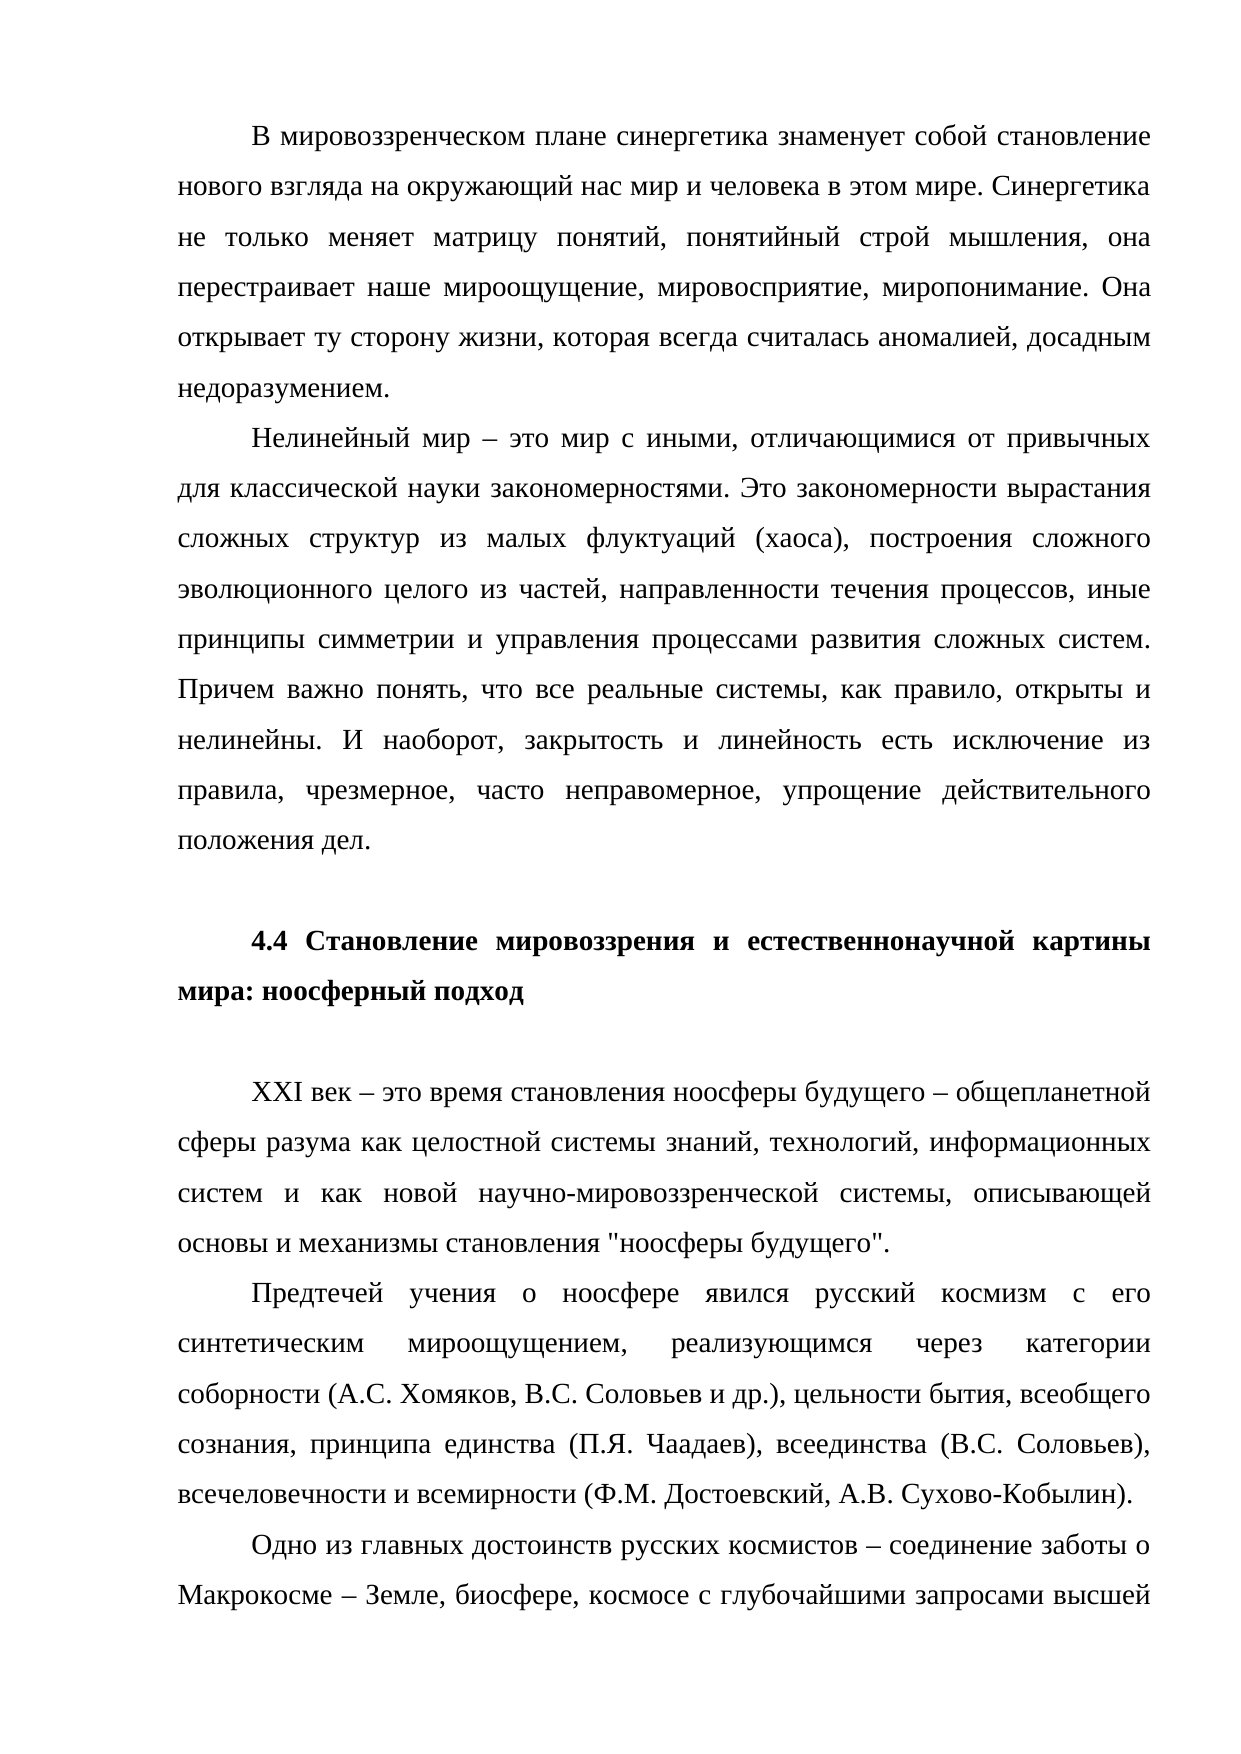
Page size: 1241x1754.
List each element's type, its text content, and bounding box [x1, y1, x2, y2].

text Нелинейный мир – это мир с иными, отличающимися от привычных для классической науки закономерностями. Это закономерности вырастания сложных структур из малых флуктуаций (хаоса), построения сложного эволюционного целого из частей, направленности течения процессов, иные принципы симметрии и управления процессами развития сложных систем. Причем важно понять, что все реальные системы, как правило, открыты и нелинейны. И наоборот, закрытость и линейность есть исключение из правила, чрезмерное, часто неправомерное, упрощение действительного положения дел. [177, 420, 1152, 856]
subtitle 4.4 Становление мировоззрения и естественнонаучной картины мира: ноосферный подход [177, 923, 1152, 1007]
text XXI век – это время становления ноосферы будущего – общепланетной сферы разума как целостной системы знаний, технологий, информационных систем и как новой научно-мировоззренческой системы, описывающей основы и механизмы становления "ноосферы будущего". [177, 1074, 1152, 1258]
text В мировоззренческом плане синергетика знаменует собой становление нового взгляда на окружающий нас мир и человека в этом мире. Синергетика не только меняет матрицу понятий, понятийный строй мышления, она перестраивает наше мироощущение, мировосприятие, миропонимание. Она открывает ту сторону жизни, которая всегда считалась аномалией, досадным недоразумением. [177, 118, 1152, 403]
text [177, 1527, 1152, 1611]
text Предтечей учения о ноосфере явился русский космизм с его синтетическим мироощущением, реализующимся через категории соборности (А.С. Хомяков, В.С. Соловьев и др.), цельности бытия, всеобщего сознания, принципа единства (П.Я. Чаадаев), всеединства (В.С. Соловьев), всечеловечности и всемирности (Ф.М. Достоевский, А.В. Сухово-Кобылин). [177, 1275, 1152, 1510]
